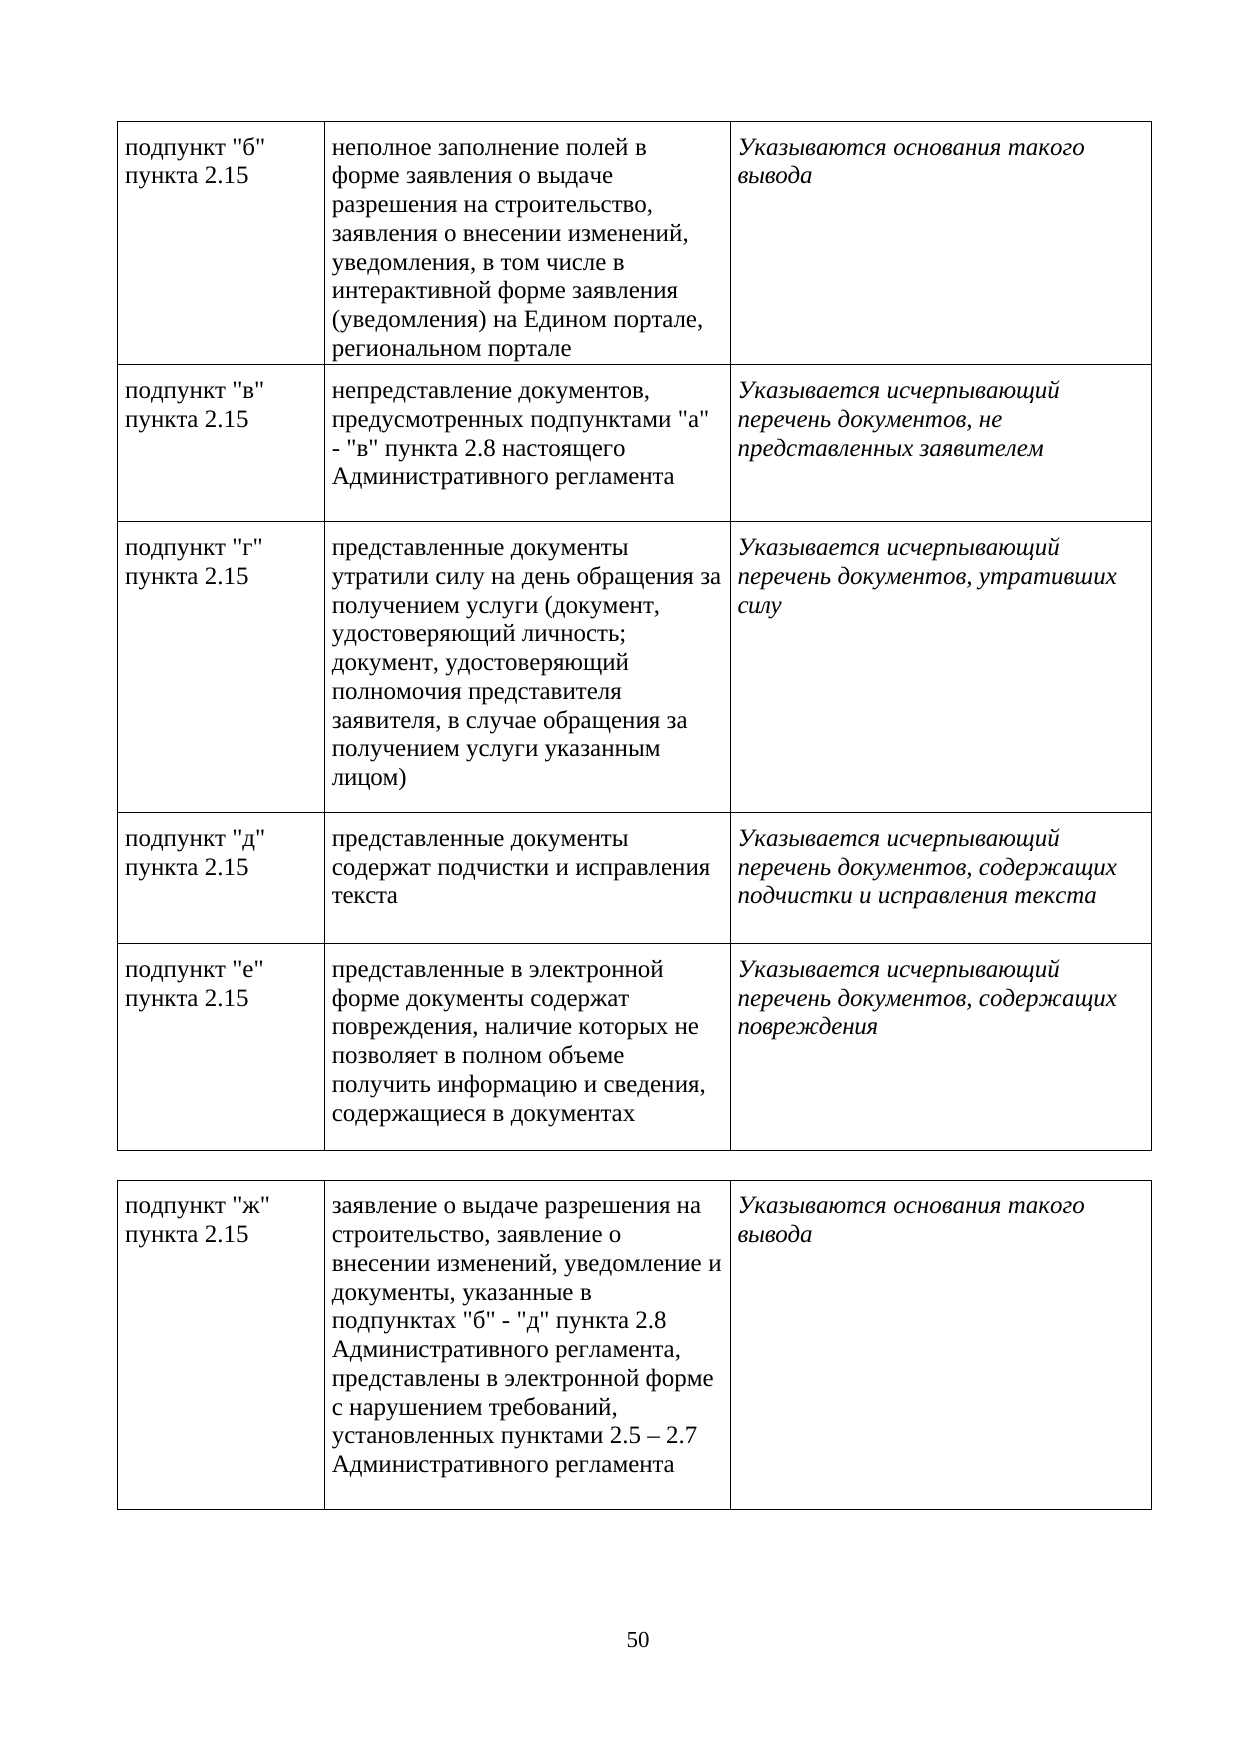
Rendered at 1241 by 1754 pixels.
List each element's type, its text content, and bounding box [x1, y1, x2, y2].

table_cell Указывается исчерпывающий перечень документов, не представленных заявителем [731, 365, 1151, 521]
table_cell Указывается исчерпывающий перечень документов, утративших силу [731, 522, 1151, 812]
table_cell Указываются основания такого вывода [731, 122, 1151, 364]
table_cell подпункт "г" пункта 2.15 [118, 522, 324, 812]
table_header Указываются основания такого вывода [731, 1181, 1151, 1509]
table_header заявление о выдаче разрешения на строительство, заявление о внесении изменений, уведомление и документы, указанные в подпунктах "б" - "д" пункта 2.8 Административного регламента, представлены в электронной форме с нарушением требований, установленных пунктами 2.5 – 2.7 Административного регламента [325, 1181, 730, 1509]
table_cell неполное заполнение полей в форме заявления о выдаче разрешения на строительство, заявления о внесении изменений, уведомления, в том числе в интерактивной форме заявления (уведомления) на Едином портале, региональном портале [325, 122, 730, 364]
table_cell подпункт "е" пункта 2.15 [118, 944, 324, 1150]
table_cell подпункт "д" пункта 2.15 [118, 813, 324, 943]
table_cell представленные в электронной форме документы содержат повреждения, наличие которых не позволяет в полном объеме получить информацию и сведения, содержащиеся в документах [325, 944, 730, 1150]
table_cell представленные документы содержат подчистки и исправления текста [325, 813, 730, 943]
table_cell подпункт "в" пункта 2.15 [118, 365, 324, 521]
table_cell подпункт "б" пункта 2.15 [118, 122, 324, 364]
table_cell представленные документы утратили силу на день обращения за получением услуги (документ, удостоверяющий личность; документ, удостоверяющий полномочия представителя заявителя, в случае обращения за получением услуги указанным лицом) [325, 522, 730, 812]
table_cell непредставление документов, предусмотренных подпунктами "а" - "в" пункта 2.8 настоящего Административного регламента [325, 365, 730, 521]
table_cell Указывается исчерпывающий перечень документов, содержащих подчистки и исправления текста [731, 813, 1151, 943]
table_cell Указывается исчерпывающий перечень документов, содержащих повреждения [731, 944, 1151, 1150]
table_header подпункт "ж" пункта 2.15 [118, 1181, 324, 1509]
